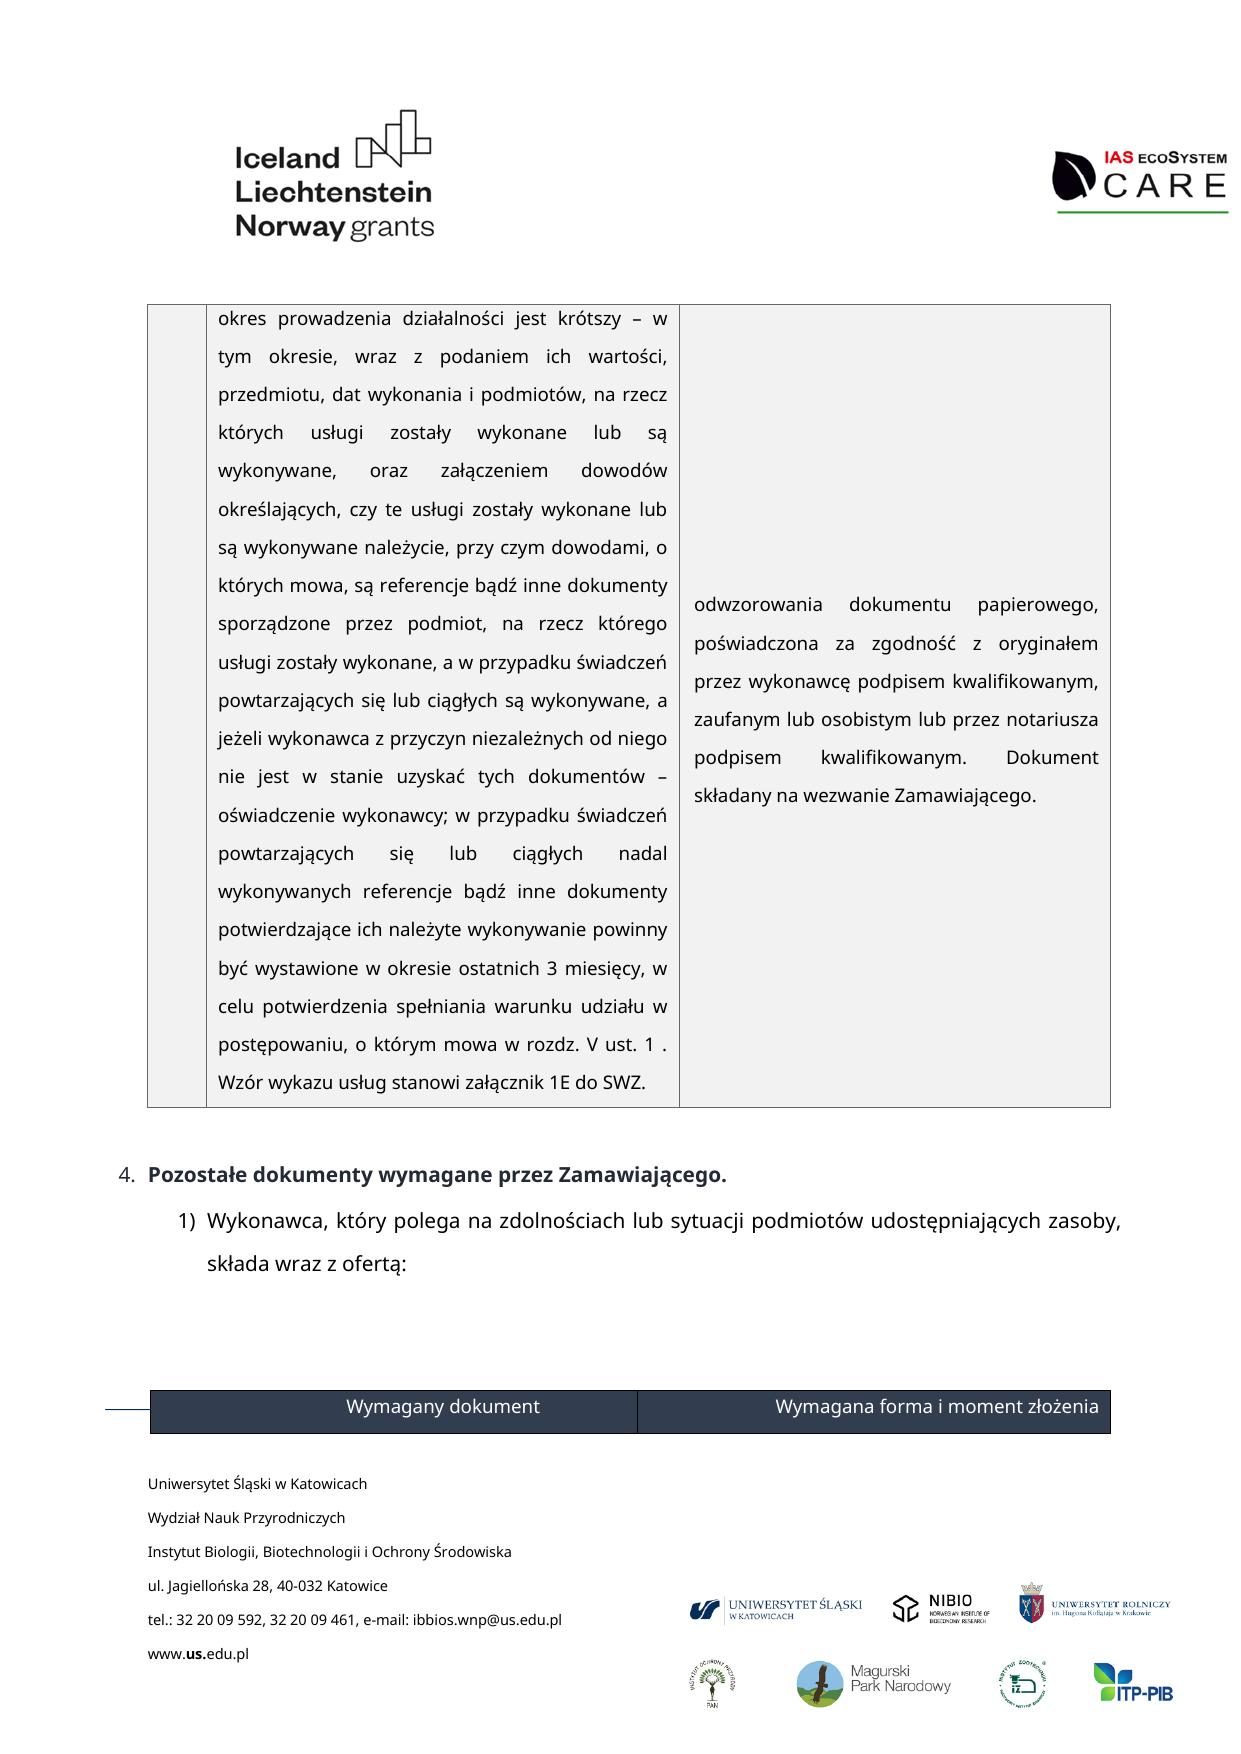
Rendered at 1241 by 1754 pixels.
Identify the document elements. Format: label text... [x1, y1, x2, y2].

table_cell 1) [148, 305, 206, 1107]
subtitle Pozostałe dokumenty wymagane przez Zamawiającego. [118, 1160, 1122, 1189]
picture [0, 1400, 150, 1418]
subtitle Wykonawca, który polega na zdolnościach lub sytuacji podmiotów udostępniających zasoby, składa wraz z ofertą: [177, 1206, 1122, 1277]
picture [651, 1508, 1240, 1735]
table_header Wymagany dokument [151, 1391, 637, 1433]
table_header Wymagana forma i moment złożenia [638, 1391, 1110, 1433]
picture [118, 59, 1241, 292]
